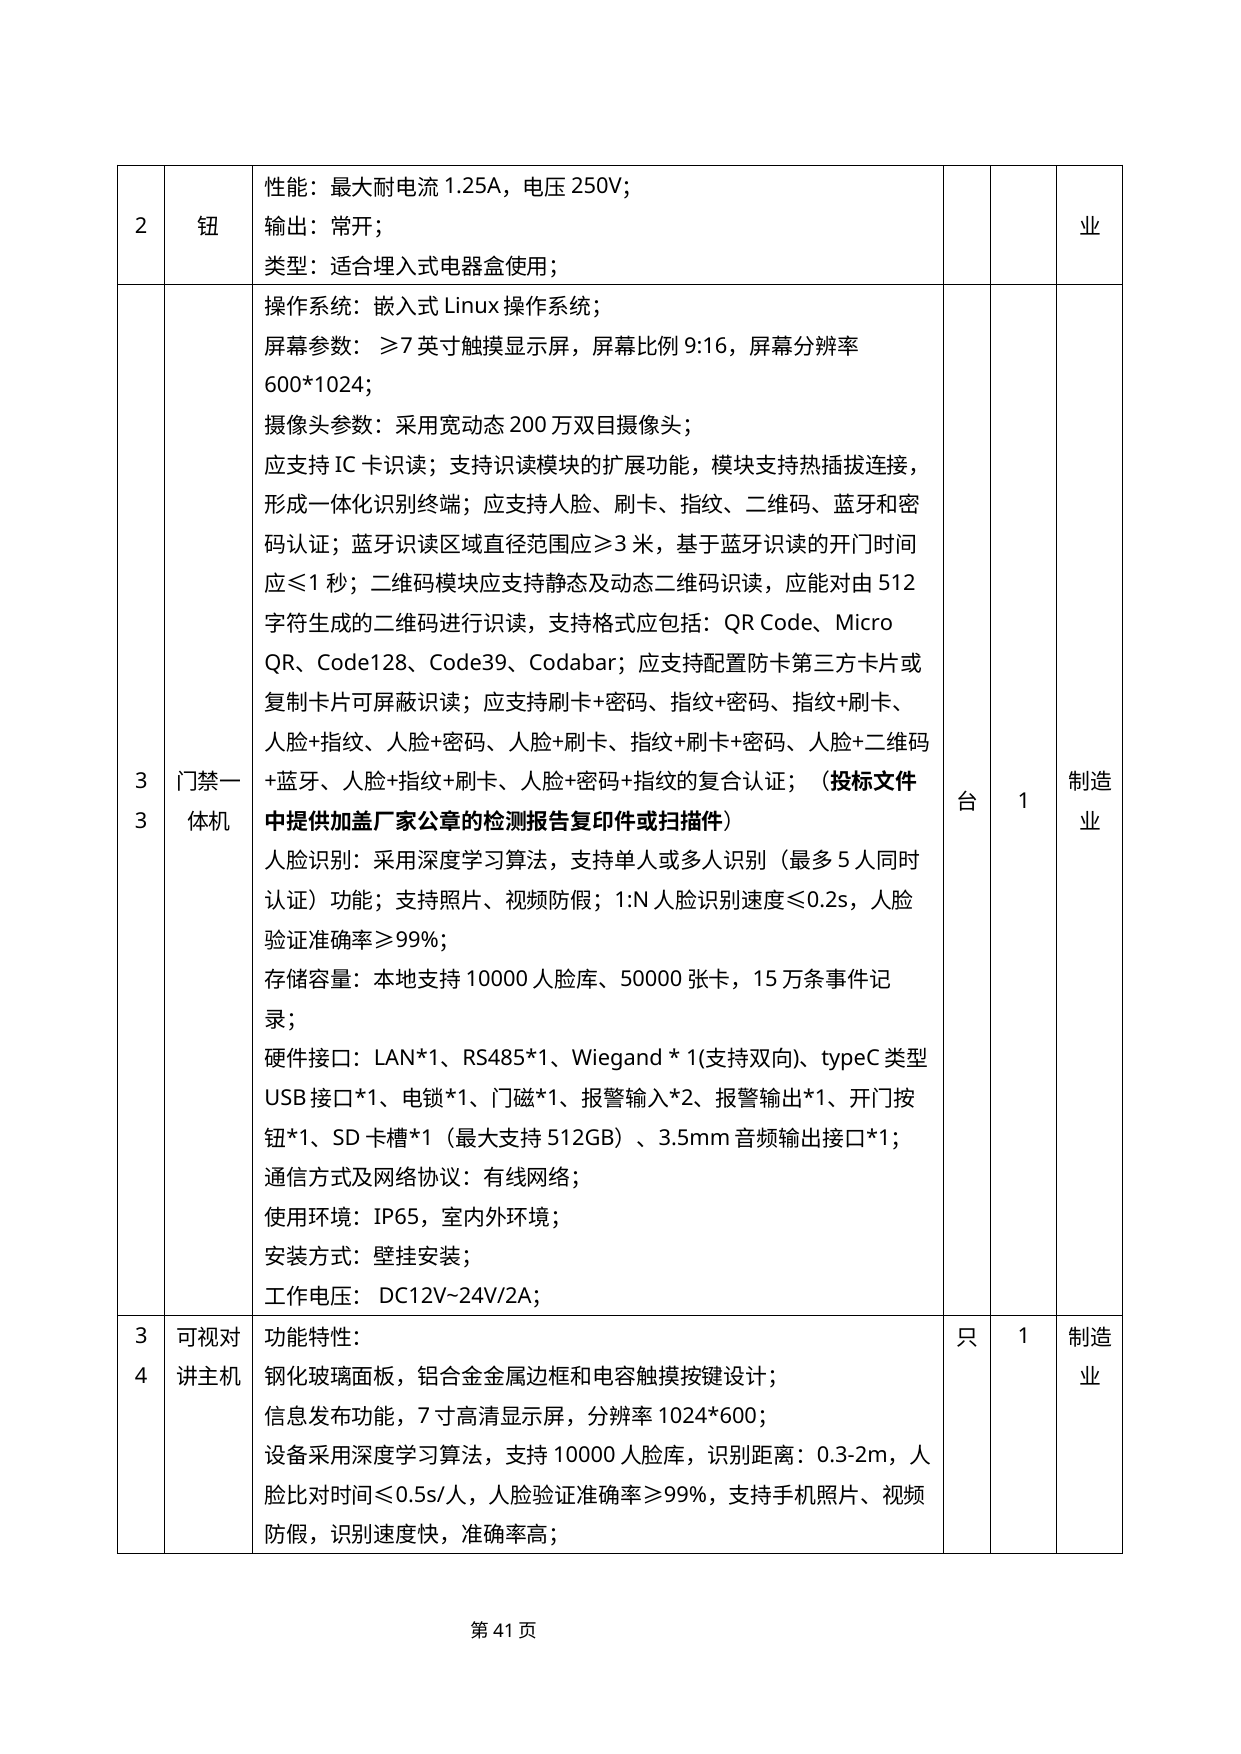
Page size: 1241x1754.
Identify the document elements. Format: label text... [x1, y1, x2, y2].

table_cell 门禁一体机 [165, 285, 252, 1314]
table_cell 制造业 [1057, 285, 1122, 1314]
table_cell 34 [118, 1316, 164, 1553]
table_cell 33 [118, 285, 164, 1314]
table_cell 32 [118, 166, 164, 284]
table_cell 1 [991, 166, 1056, 284]
table_cell 开门按钮 [165, 166, 252, 284]
table_cell 可视对讲主机 [165, 1316, 252, 1553]
table_cell 制造业 [1057, 1316, 1122, 1553]
table_cell 操作系统：嵌入式Linux操作系统； 屏幕参数： ≥7英寸触摸显示屏，屏幕比例9:16，屏幕分辨率600*1024； 摄像头参数：采用宽动态200万双目摄像头； 应支持 IC 卡识读；支持识读模块的扩展功能，模块支持热插拔连接，形成一体化识别终端；应支持人脸、刷卡、指纹、二维码、蓝牙和密码认证；蓝牙识读区域直径范围应≥3 米，基于蓝牙识读的开门时间应≤1 秒；二维码模块应支持静态及动态二维码识读，应能对由 512 字符生成的二维码进行识读，支持格式应包括：QR Code、Micro QR、Code128、Code39、Codabar；应支持配置防卡第三方卡片或复制卡片可屏蔽识读；应支持刷卡+密码、指纹+密码、指纹+刷卡、人脸+指纹、人脸+密码、人脸+刷卡、指纹+刷卡+密码、人脸+二维码+蓝牙、人脸+指纹+刷卡、人脸+密码+指纹的复合认证；（投标文件中提供加盖厂家公章的检测报告复印件或扫描件） 人脸识别：采用深度学习算法，支持单人或多人识别（最多5人同时认证）功能；支持照片、视频防假；1:N人脸识别速度≤0.2s，人脸验证准确率≥99%； 存储容量：本地支持10000人脸库、50000张卡，15万条事件记录； 硬件接口：LAN*1、RS485*1、Wiegand * 1(支持双向)、typeC类型USB接口*1、电锁*1、门磁*1、报警输入*2、报警输出*1、开门按钮*1、SD卡槽*1（最大支持512GB）、3.5mm音频输出接口*1； 通信方式及网络协议：有线网络； 使用环境：IP65，室内外环境； 安装方式：壁挂安装； 工作电压： DC12V~24V/2A； [253, 285, 943, 1314]
table_cell 台 [944, 166, 990, 284]
table_cell 1 [991, 285, 1056, 1314]
table_cell 台 [944, 285, 990, 1314]
table_cell 只 [944, 1316, 990, 1553]
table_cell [253, 1316, 943, 1553]
table_cell 制造业 [1057, 166, 1122, 284]
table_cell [253, 166, 943, 284]
table_cell 1 [991, 1316, 1056, 1553]
